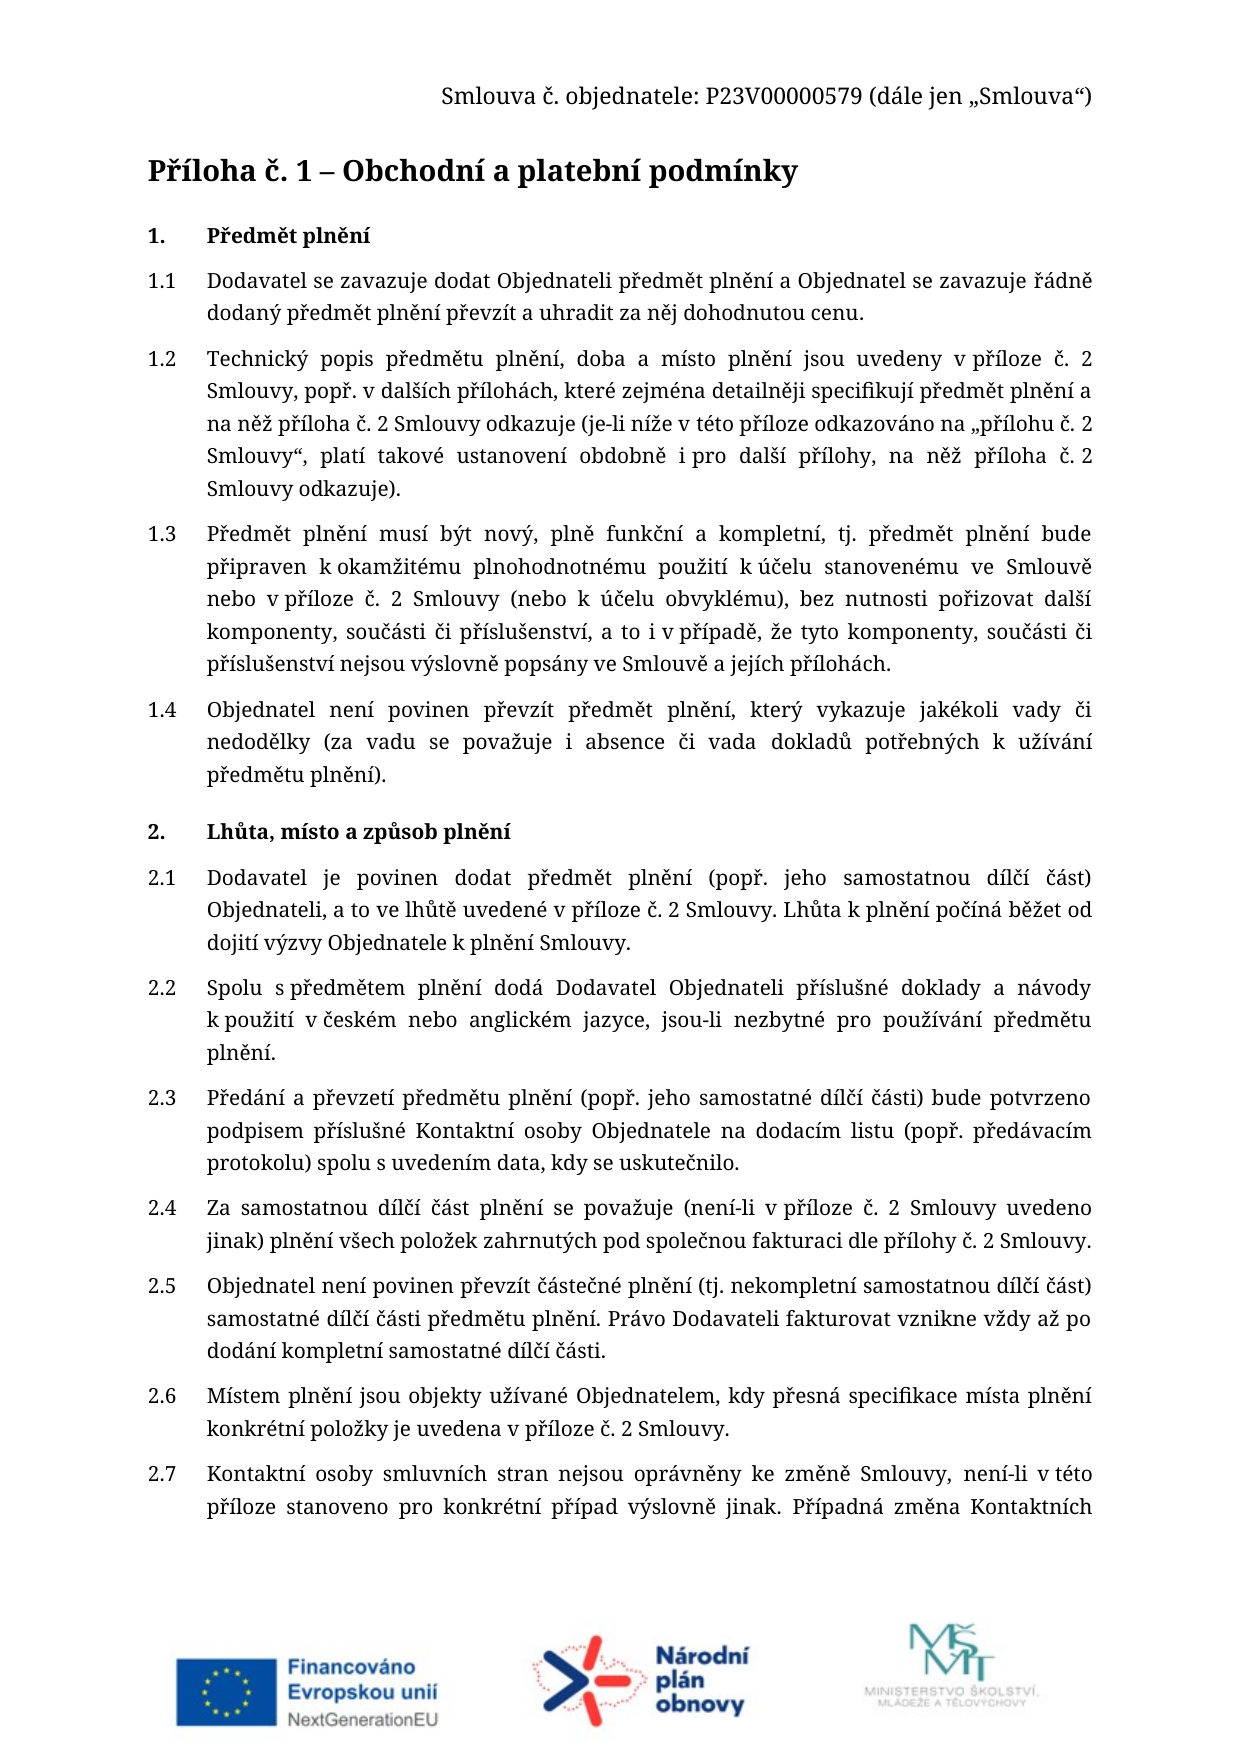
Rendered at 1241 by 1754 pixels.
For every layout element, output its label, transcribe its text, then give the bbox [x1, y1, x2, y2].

list Místem plnění jsou objekty užívané Objednatelem, kdy přesná specifikace místa plnění konkrétní položky je uvedena v příloze č. 2 Smlouvy. [148, 1382, 1093, 1443]
list Objednatel není povinen převzít předmět plnění, který vykazuje jakékoli vady či nedodělky (za vadu se považuje i absence či vada dokladů potřebných k užívání předmětu plnění). [148, 695, 1093, 788]
list Předmět plnění musí být nový, plně funkční a kompletní, tj. předmět plnění bude připraven k okamžitému plnohodnotnému použití k účelu stanovenému ve Smlouvě nebo v příloze č. 2 Smlouvy (nebo k účelu obvyklému), bez nutnosti pořizovat další komponenty, součásti či příslušenství, a to i v případě, že tyto komponenty, součásti či příslušenství nejsou výslovně popsány ve Smlouvě a jejích přílohách. [148, 519, 1093, 678]
list Předání a převzetí předmětu plnění (popř. jeho samostatné dílčí části) bude potvrzeno podpisem příslušné Kontaktní osoby Objednatele na dodacím listu (popř. předávacím protokolu) spolu s uvedením data, kdy se uskutečnilo. [148, 1083, 1093, 1177]
list Za samostatnou dílčí část plnění se považuje (není-li v příloze č. 2 Smlouvy uvedeno jinak) plnění všech položek zahrnutých pod společnou fakturaci dle přílohy č. 2 Smlouvy. [148, 1193, 1093, 1254]
list Předmět plnění [148, 221, 1093, 249]
list Lhůta, místo a způsob plnění [148, 817, 1093, 846]
text Příloha č. 1 – Obchodní a platební podmínky [148, 150, 1093, 190]
picture [147, 1577, 1093, 1754]
list Objednatel není povinen převzít částečné plnění (tj. nekompletní samostatnou dílčí část) samostatné dílčí části předmětu plnění. Právo Dodavateli fakturovat vznikne vždy až po dodání kompletní samostatné dílčí části. [148, 1271, 1093, 1365]
list Dodavatel je povinen dodat předmět plnění (popř. jeho samostatnou dílčí část) Objednateli, a to ve lhůtě uvedené v příloze č. 2 Smlouvy. Lhůta k plnění počíná běžet od dojití výzvy Objednatele k plnění Smlouvy. [148, 863, 1093, 956]
list Dodavatel se zavazuje dodat Objednateli předmět plnění a Objednatel se zavazuje řádně dodaný předmět plnění převzít a uhradit za něj dohodnutou cenu. [148, 266, 1093, 327]
list Technický popis předmětu plnění, doba a místo plnění jsou uvedeny v příloze č. 2 Smlouvy, popř. v dalších přílohách, které zejména detailněji specifikují předmět plnění a na něž příloha č. 2 Smlouvy odkazuje (je-li níže v této příloze odkazováno na „přílohu č. 2 Smlouvy“, platí takové ustanovení obdobně i pro další přílohy, na něž příloha č. 2 Smlouvy odkazuje). [148, 344, 1093, 502]
list Spolu s předmětem plnění dodá Dodavatel Objednateli příslušné doklady a návody k použití v českém nebo anglickém jazyce, jsou-li nezbytné pro používání předmětu plnění. [148, 973, 1093, 1067]
